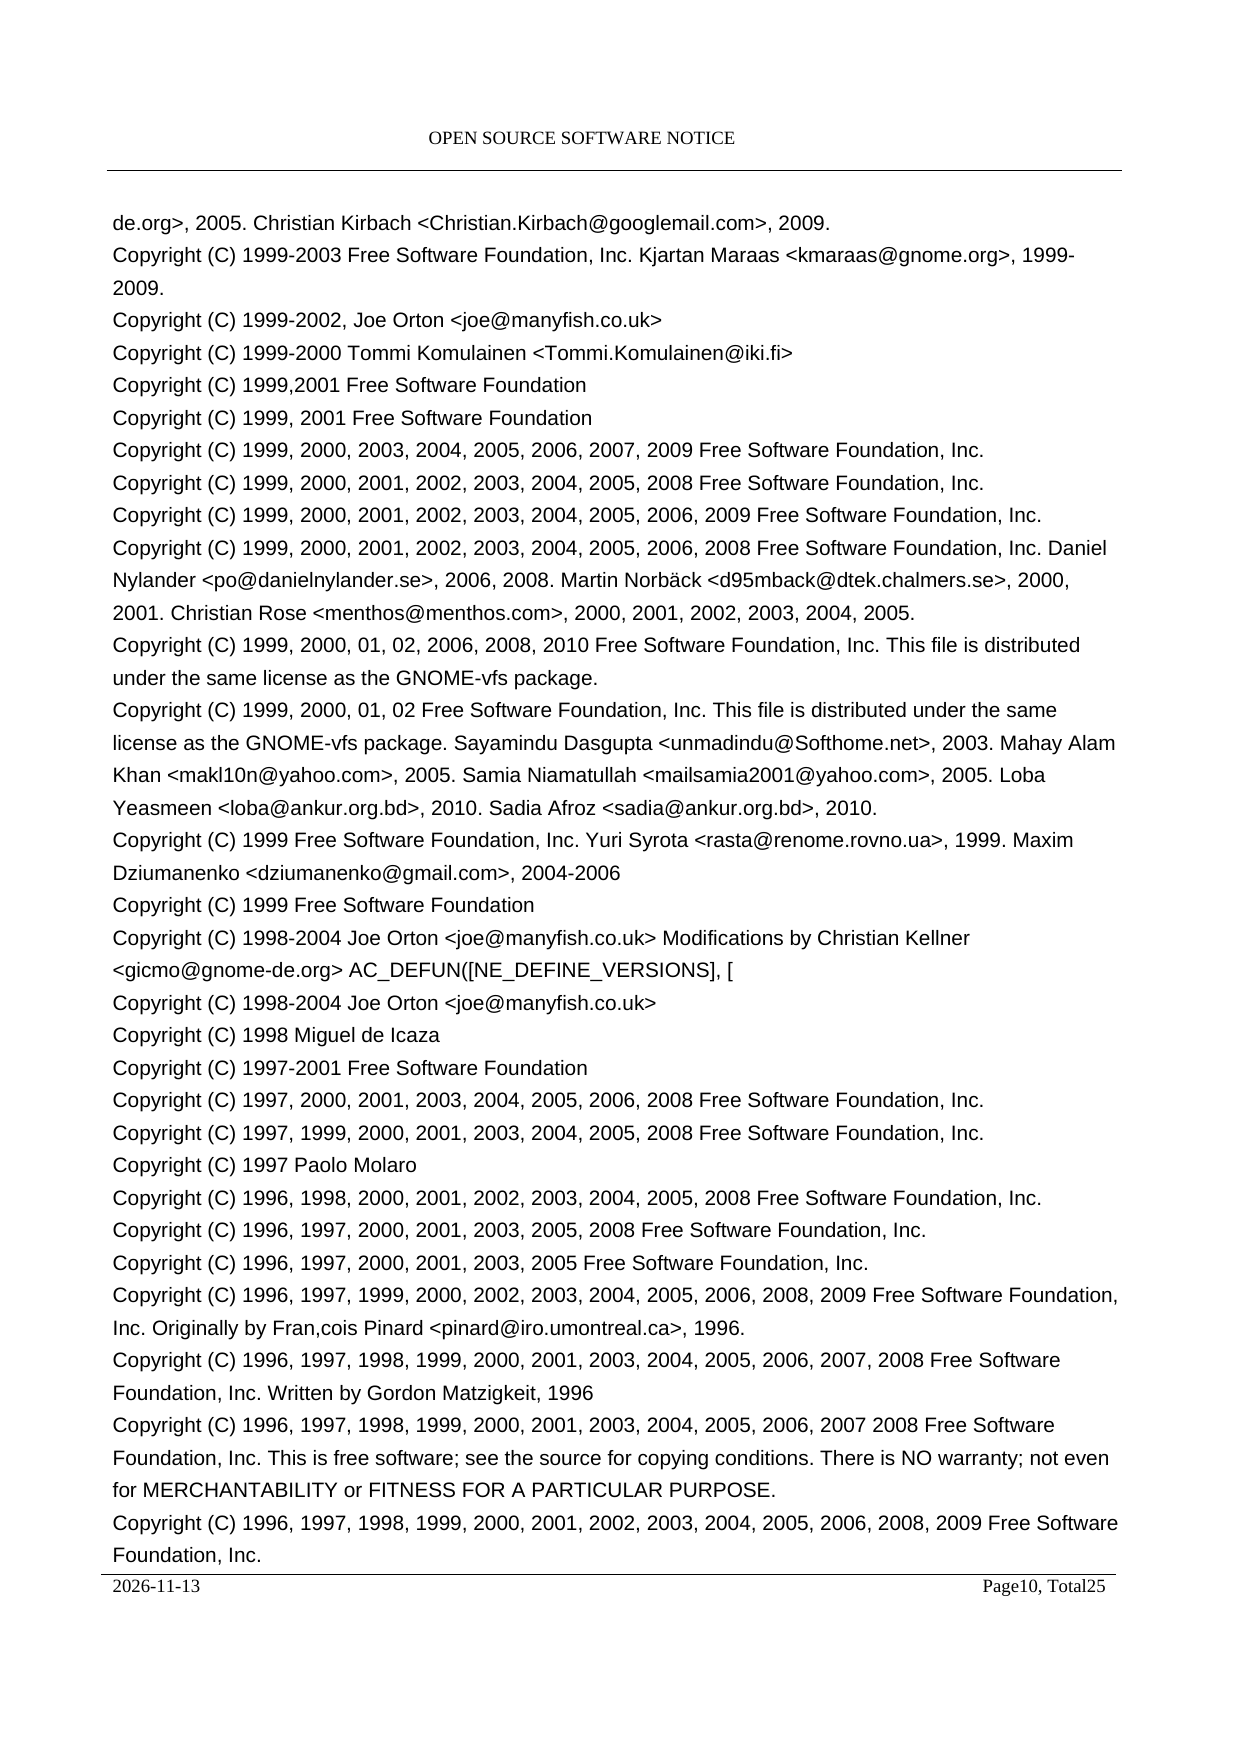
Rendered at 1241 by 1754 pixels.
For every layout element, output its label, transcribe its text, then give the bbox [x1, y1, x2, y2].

text Copyright (C) 1997 Paolo Molaro [112, 1149, 1128, 1181]
text Copyright (C) 1999, 2001 Free Software Foundation [112, 401, 1128, 434]
text Copyright (C) 1996, 1997, 2000, 2001, 2003, 2005, 2008 Free Software Foundation, Inc. [112, 1214, 1128, 1246]
text Copyright (C) 1996, 1997, 2000, 2001, 2003, 2005 Free Software Foundation, Inc. [112, 1246, 1128, 1279]
text Copyright (C) 1998-2004 Joe Orton <joe@manyfish.co.uk> Modifications by Christian Kellner <gicmo@gnome-de.org> AC_DEFUN([NE_DEFINE_VERSIONS], [ [112, 921, 1128, 986]
text Copyright (C) 1999, 2000, 2001, 2002, 2003, 2004, 2005, 2006, 2008 Free Software Foundation, Inc. Daniel Nylander <po@danielnylander.se>, 2006, 2008. Martin Norbäck <d95mback@dtek.chalmers.se>, 2000, 2001. Christian Rose <menthos@menthos.com>, 2000, 2001, 2002, 2003, 2004, 2005. [112, 531, 1128, 629]
text Copyright (C) 1999 Free Software Foundation [112, 889, 1128, 921]
text Copyright (C) 1999, 2000, 01, 02, 2006, 2008, 2010 Free Software Foundation, Inc. This file is distributed under the same license as the GNOME-vfs package. [112, 629, 1128, 694]
text Copyright (C) 1999-2003 Free Software Foundation, Inc. Kjartan Maraas <kmaraas@gnome.org>, 1999-2009. [112, 239, 1128, 304]
text Copyright (C) 1996, 1997, 1998, 1999, 2000, 2001, 2002, 2003, 2004, 2005, 2006, 2008, 2009 Free Software Foundation, Inc. [112, 1506, 1128, 1571]
text Copyright (C) 1996, 1997, 1998, 1999, 2000, 2001, 2003, 2004, 2005, 2006, 2007, 2008 Free Software Foundation, Inc. Written by Gordon Matzigkeit, 1996 [112, 1344, 1128, 1409]
text Copyright (C) 1999, 2000, 2001, 2002, 2003, 2004, 2005, 2008 Free Software Foundation, Inc. [112, 466, 1128, 499]
text Copyright (C) 1999, 2000, 2003, 2004, 2005, 2006, 2007, 2009 Free Software Foundation, Inc. [112, 434, 1128, 466]
text Copyright (C) 1997, 1999, 2000, 2001, 2003, 2004, 2005, 2008 Free Software Foundation, Inc. [112, 1116, 1128, 1149]
text Copyright (C) 1999-2002, Joe Orton <joe@manyfish.co.uk> [112, 304, 1128, 336]
text Copyright (C) 1999 Free Software Foundation, Inc. Yuri Syrota <rasta@renome.rovno.ua>, 1999. Maxim Dziumanenko <dziumanenko@gmail.com>, 2004-2006 [112, 824, 1128, 889]
text Copyright (C) 1996, 1997, 1998, 1999, 2000, 2001, 2003, 2004, 2005, 2006, 2007 2008 Free Software Foundation, Inc. This is free software; see the source for copying conditions. There is NO warranty; not even for MERCHANTABILITY or FITNESS FOR A PARTICULAR PURPOSE. [112, 1409, 1128, 1506]
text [112, 206, 1128, 239]
text Copyright (C) 1999, 2000, 01, 02 Free Software Foundation, Inc. This file is distributed under the same license as the GNOME-vfs package. Sayamindu Dasgupta <unmadindu@Softhome.net>, 2003. Mahay Alam Khan <makl10n@yahoo.com>, 2005. Samia Niamatullah <mailsamia2001@yahoo.com>, 2005. Loba Yeasmeen <loba@ankur.org.bd>, 2010. Sadia Afroz <sadia@ankur.org.bd>, 2010. [112, 694, 1128, 824]
text Copyright (C) 1996, 1997, 1999, 2000, 2002, 2003, 2004, 2005, 2006, 2008, 2009 Free Software Foundation, Inc. Originally by Fran,cois Pinard <pinard@iro.umontreal.ca>, 1996. [112, 1279, 1128, 1344]
text Copyright (C) 1999, 2000, 2001, 2002, 2003, 2004, 2005, 2006, 2009 Free Software Foundation, Inc. [112, 499, 1128, 531]
text Copyright (C) 1996, 1998, 2000, 2001, 2002, 2003, 2004, 2005, 2008 Free Software Foundation, Inc. [112, 1181, 1128, 1214]
text Copyright (C) 1999,2001 Free Software Foundation [112, 369, 1128, 401]
text Copyright (C) 1999-2000 Tommi Komulainen <Tommi.Komulainen@iki.fi> [112, 336, 1128, 369]
text Copyright (C) 1998 Miguel de Icaza [112, 1019, 1128, 1051]
text Copyright (C) 1998-2004 Joe Orton <joe@manyfish.co.uk> [112, 986, 1128, 1019]
text Copyright (C) 1997-2001 Free Software Foundation [112, 1051, 1128, 1084]
text Copyright (C) 1997, 2000, 2001, 2003, 2004, 2005, 2006, 2008 Free Software Foundation, Inc. [112, 1084, 1128, 1116]
